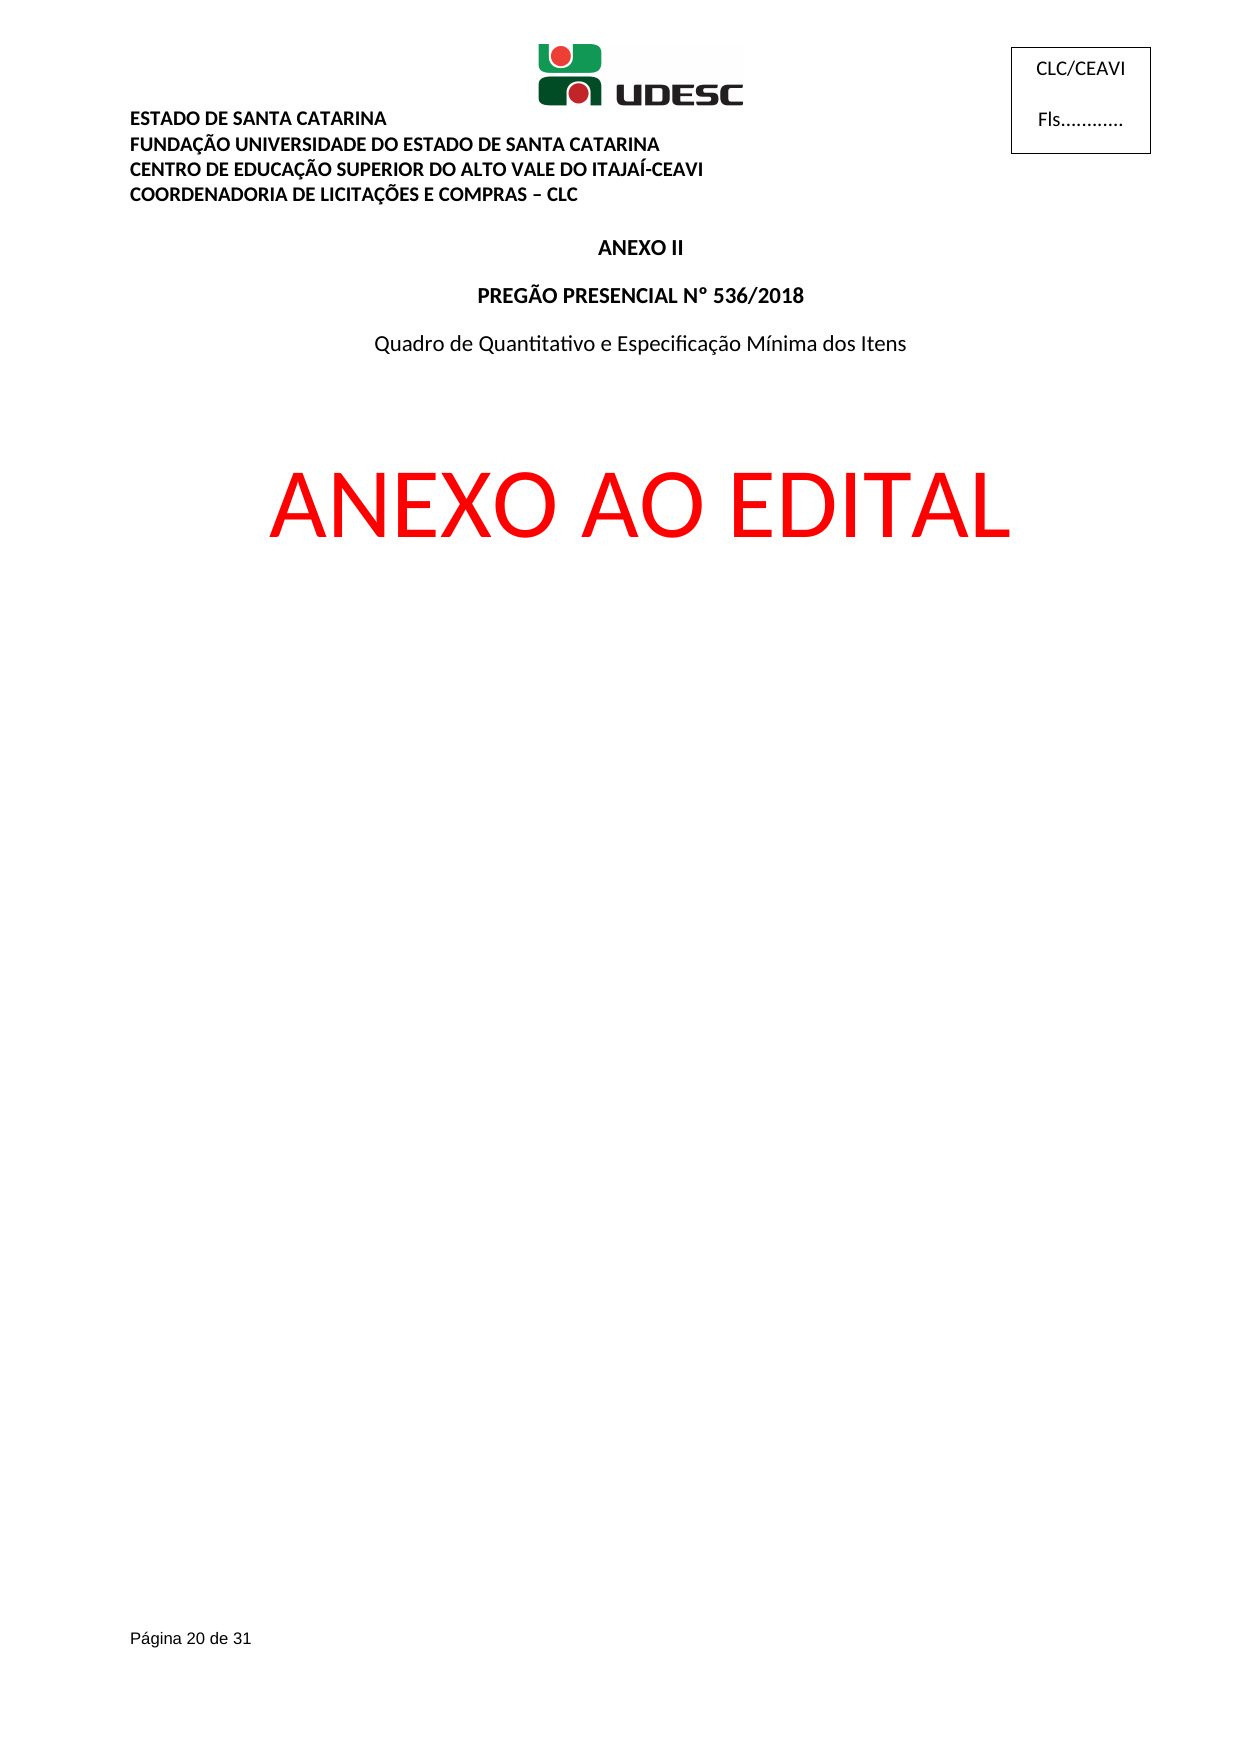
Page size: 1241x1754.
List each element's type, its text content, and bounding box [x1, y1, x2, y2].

picture [538, 44, 744, 106]
text ANEXO II [130, 236, 1152, 260]
subtitle PREGÃO PRESENCIAL Nº 536/2018 [130, 284, 1152, 308]
text ANEXO AO EDITALANEXO III [130, 441, 1152, 563]
text Quadro de Quantitativo e Especificação Mínima dos Itens [130, 332, 1152, 357]
